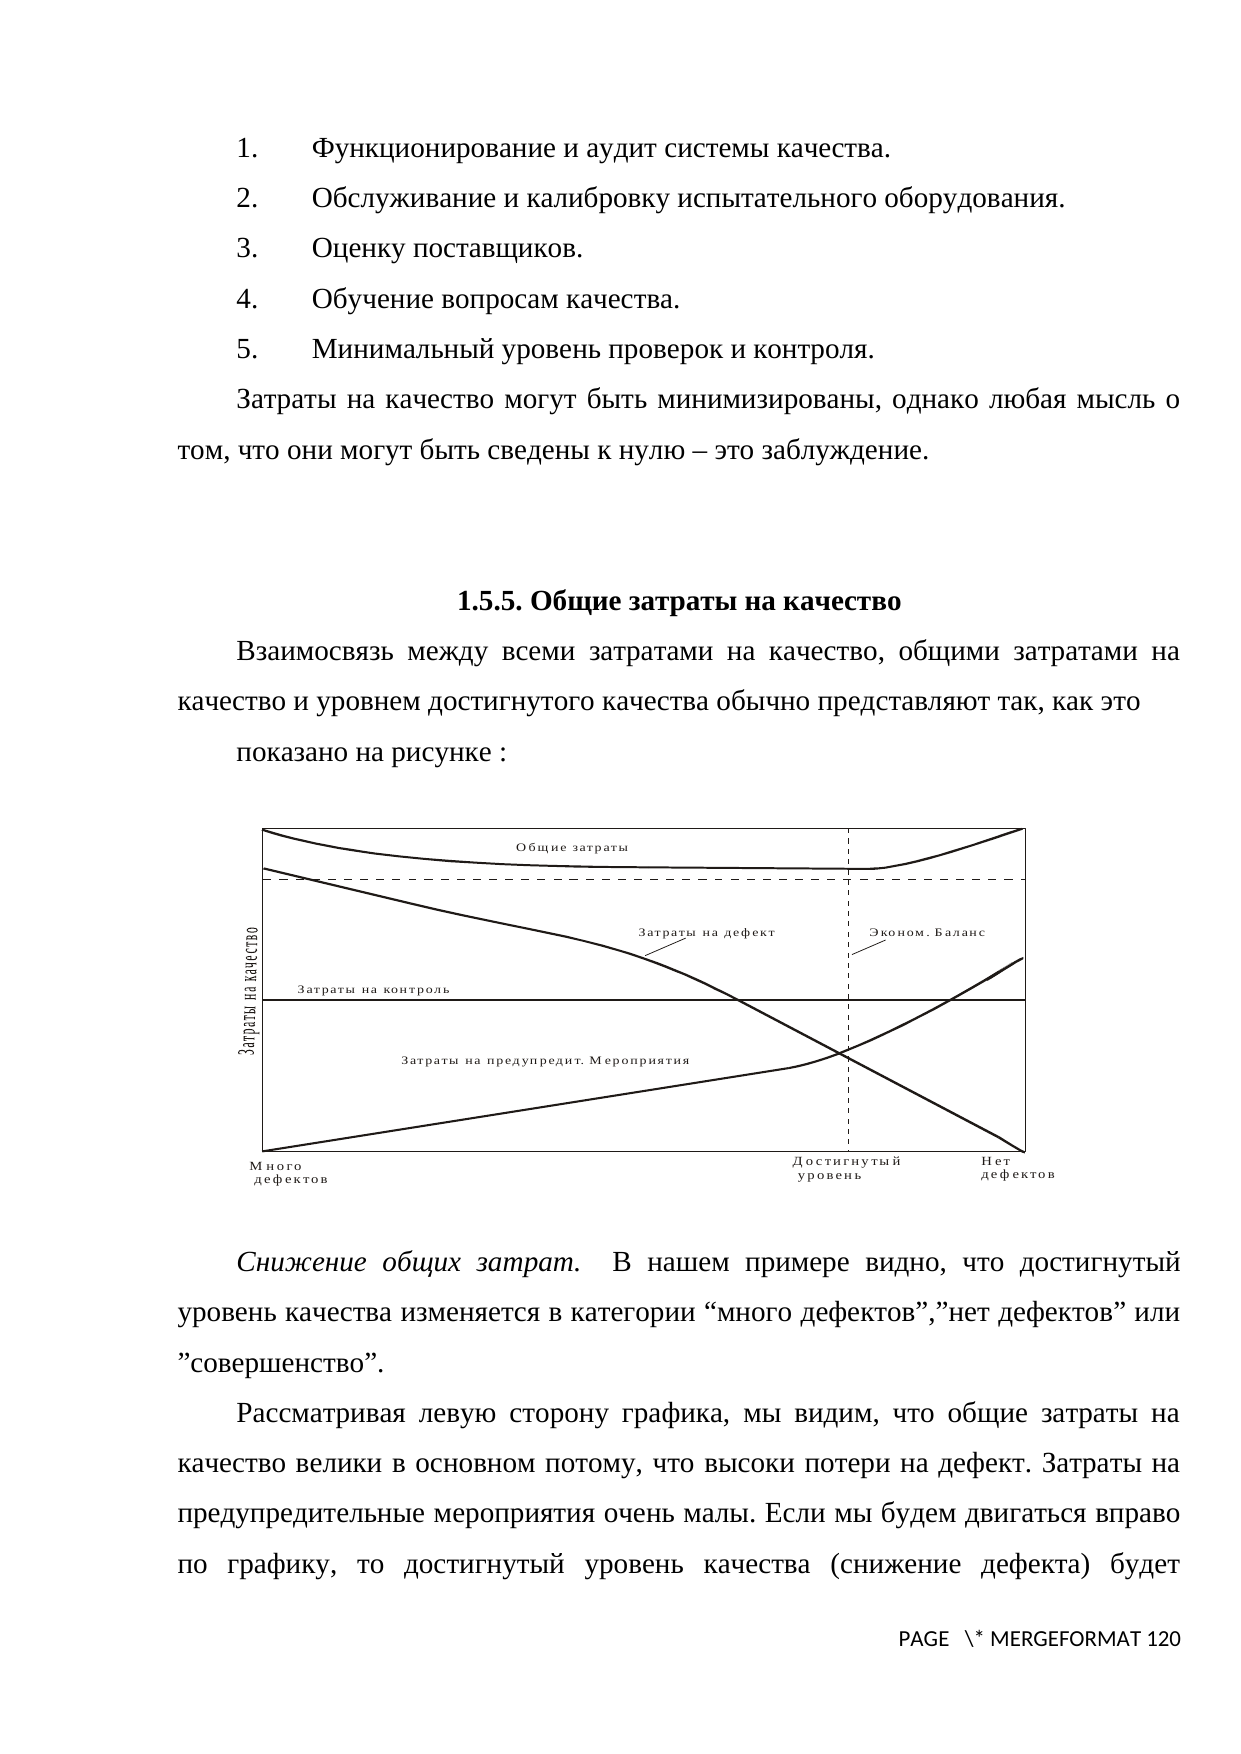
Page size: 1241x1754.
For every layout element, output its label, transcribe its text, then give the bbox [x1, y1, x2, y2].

text показано на рисунке : [177, 734, 1181, 767]
text Взаимосвязь между всеми затратами на качество, общими затратами на качество и уровнем достигнутого качества обычно представляют так, как это [177, 633, 1181, 717]
list Оценку поставщиков. [177, 231, 1181, 264]
subtitle Снижение общих затрат. В нашем примере видно, что достигнутый уровень качества изменяется в категории “много дефектов”,”нет дефектов” или ”совершенство”. [177, 1244, 1181, 1378]
list Обслуживание и калибровку испытательного оборудования. [177, 180, 1181, 214]
list Минимальный уровень проверок и контроля. [177, 331, 1181, 365]
text Затраты на качество могут быть минимизированы, однако любая мысль о том, что они могут быть сведены к нулю – это заблуждение. [177, 381, 1181, 465]
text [177, 1395, 1181, 1579]
list Обучение вопросам качества. [177, 281, 1181, 314]
list Функционирование и аудит системы качества. [177, 130, 1181, 163]
text 1.5.5. Общие затраты на качество [177, 583, 1181, 616]
